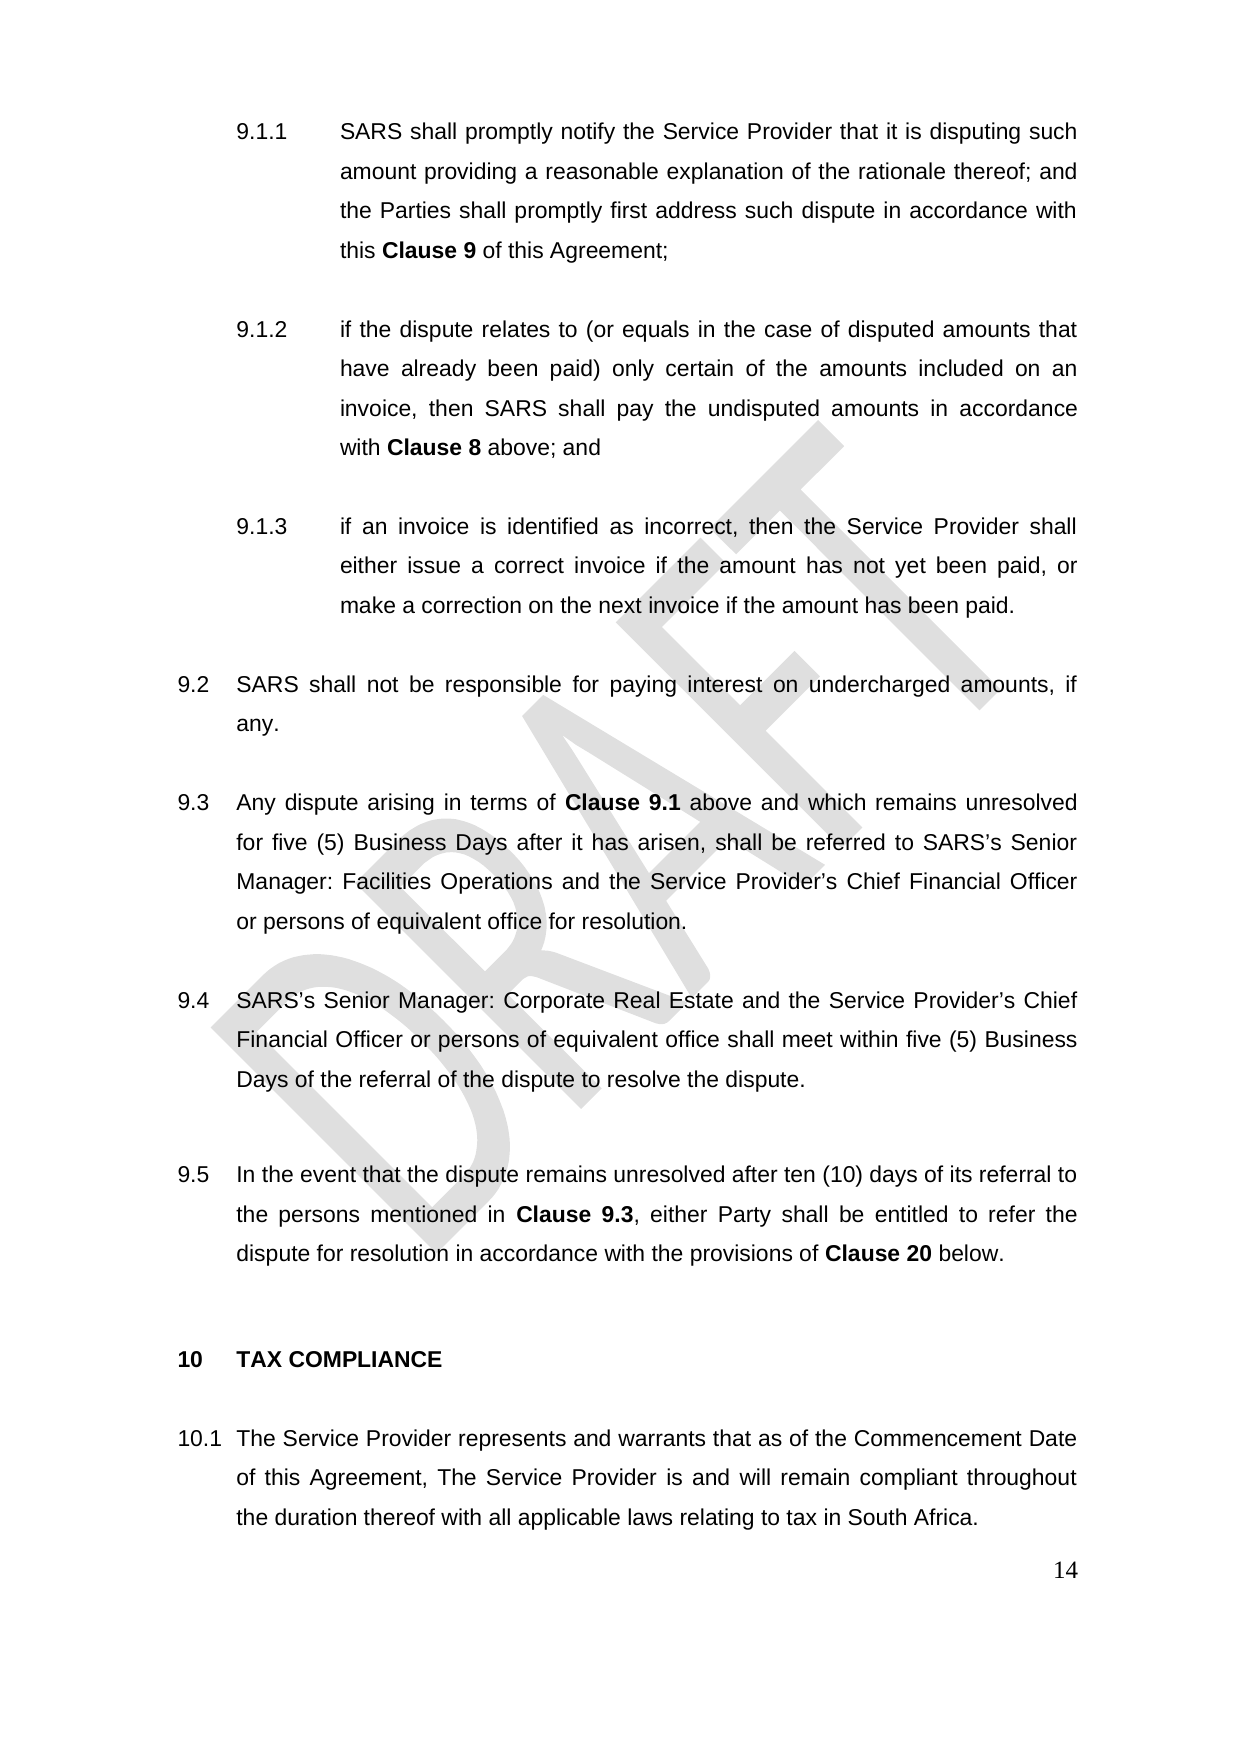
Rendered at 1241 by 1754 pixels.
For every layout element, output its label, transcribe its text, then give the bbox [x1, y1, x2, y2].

list TAX COMPLIANCE [177, 1346, 1078, 1372]
list SARS shall not be responsible for paying interest on undercharged amounts, if any. [177, 671, 1078, 737]
list SARS’s Senior Manager: Corporate Real Estate and the Service Provider’s Chief Financial Officer or persons of equivalent office shall meet within five (5) Business Days of the referral of the dispute to resolve the dispute. [177, 987, 1078, 1092]
list In the event that the dispute remains unresolved after ten (10) days of its referral to the persons mentioned in Clause 9.3, either Party shall be entitled to refer the dispute for resolution in accordance with the provisions of Clause 20 below. [177, 1161, 1078, 1267]
list Any dispute arising in terms of Clause 9.1 above and which remains unresolved for five (5) Business Days after it has arisen, shall be referred to SARS’s Senior Manager: Facilities Operations and the Service Provider’s Chief Financial Officer or persons of equivalent office for resolution. [177, 789, 1078, 934]
list The Service Provider represents and warrants that as of the Commencement Date of this Agreement, The Service Provider is and will remain compliant throughout the duration thereof with all applicable laws relating to tax in South Africa. [177, 1424, 1078, 1530]
list if an invoice is identified as incorrect, then the Service Provider shall either issue a correct invoice if the amount has not yet been paid, or make a correction on the next invoice if the amount has been paid. [236, 513, 1078, 618]
list SARS shall promptly notify the Service Provider that it is disputing such amount providing a reasonable explanation of the rationale thereof; and the Parties shall promptly first address such dispute in accordance with this Clause 9 of this Agreement; [236, 118, 1078, 263]
list if the dispute relates to (or equals in the case of disputed amounts that have already been paid) only certain of the amounts included on an invoice, then SARS shall pay the undisputed amounts in accordance with Clause 8 above; and [236, 316, 1078, 460]
